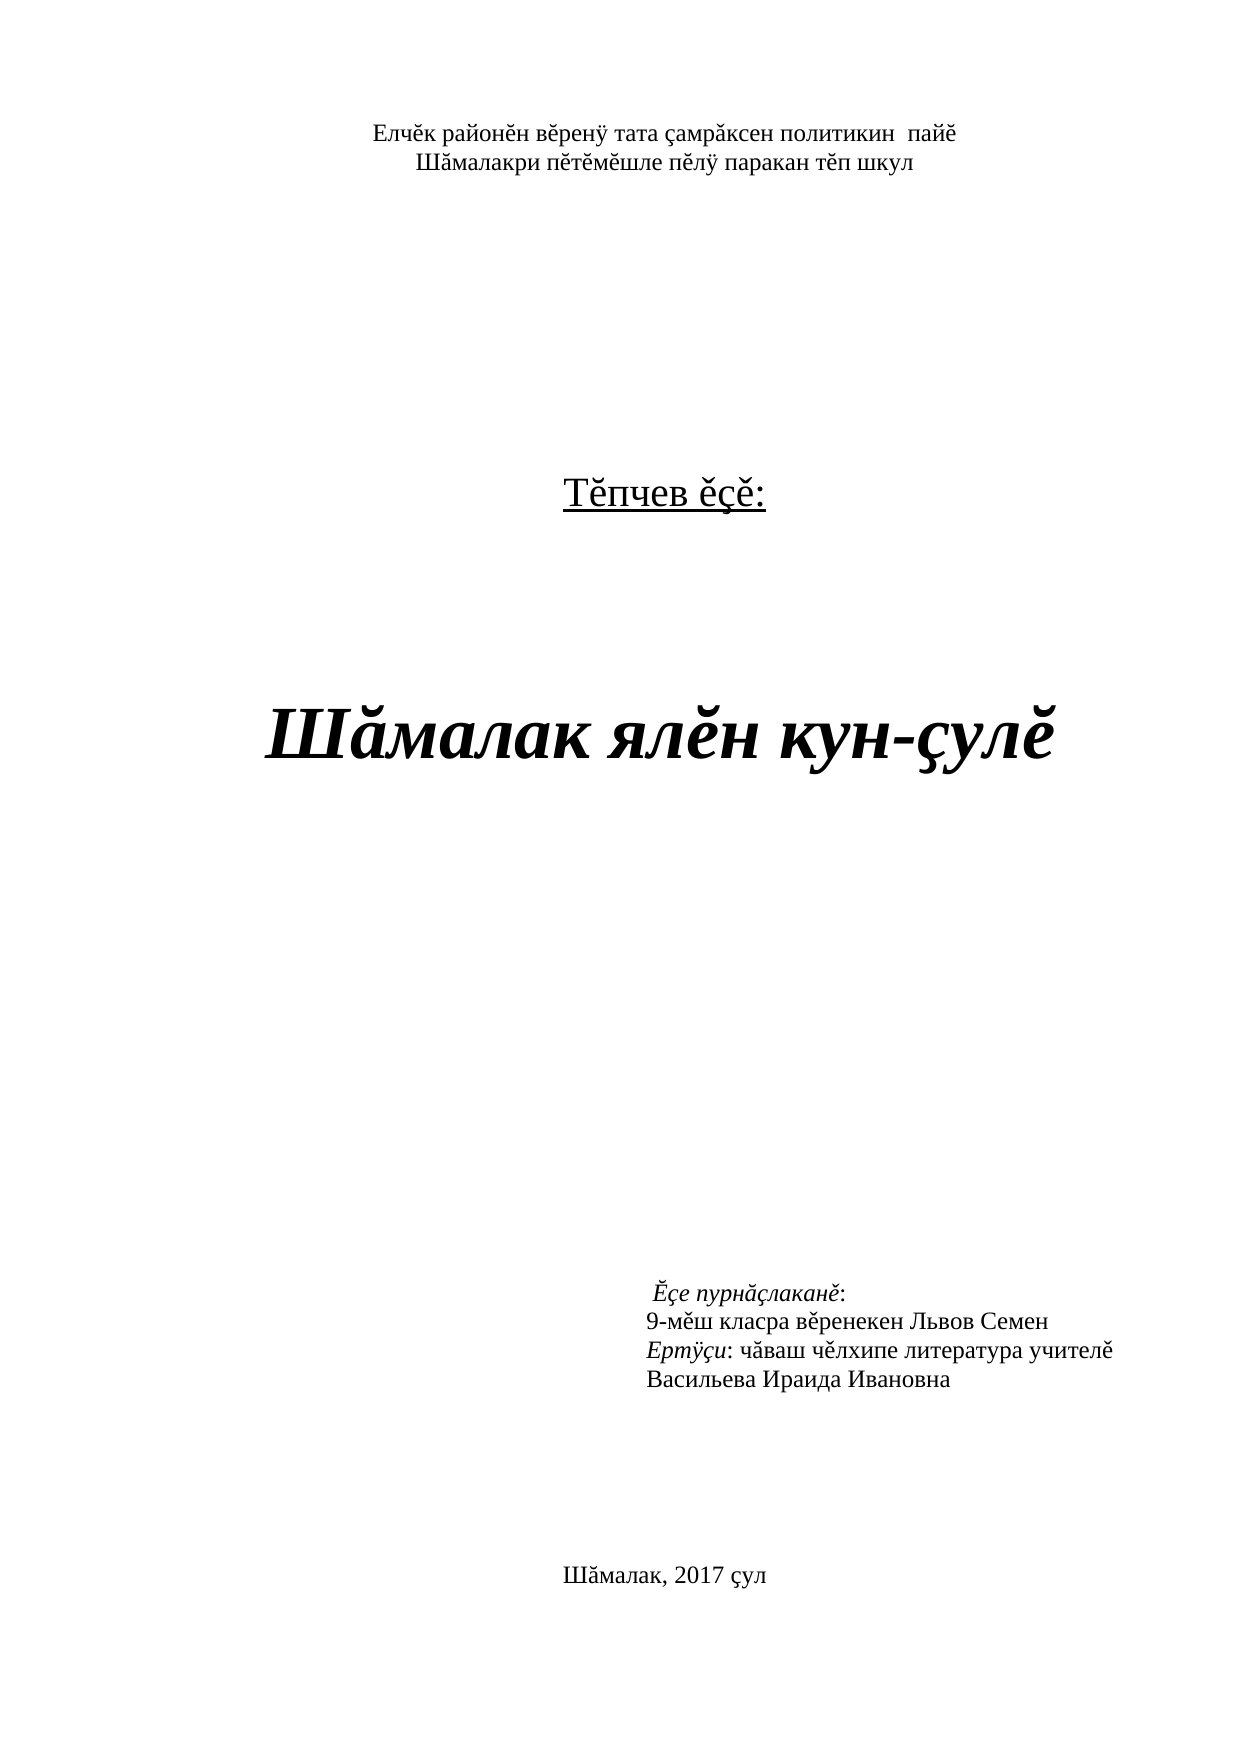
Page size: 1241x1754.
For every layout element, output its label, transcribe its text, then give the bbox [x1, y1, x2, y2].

text Тĕпчев ěҫě: [177, 468, 1152, 516]
text Васильева Ираида Ивановна [177, 1364, 1152, 1393]
text Елчĕк районĕн вĕренÿ тата çамрǎксен политикин пайĕ [177, 118, 1152, 147]
text Ертÿҫи: чăваш чěлхипе литература учителě [177, 1335, 1152, 1364]
text 9-мěш класра вěренекен Львов Семен [177, 1306, 1152, 1335]
text Шăмалакри пĕтĕмĕшле пĕлÿ паракан тĕп шкул [177, 147, 1152, 176]
text Шăмалак ялĕн кун-ҫулĕ [177, 688, 1152, 774]
text Ĕҫе пурнăҫлаканě: [177, 1278, 1152, 1306]
text Шăмалак, 2017 ҫул [177, 1560, 1152, 1589]
